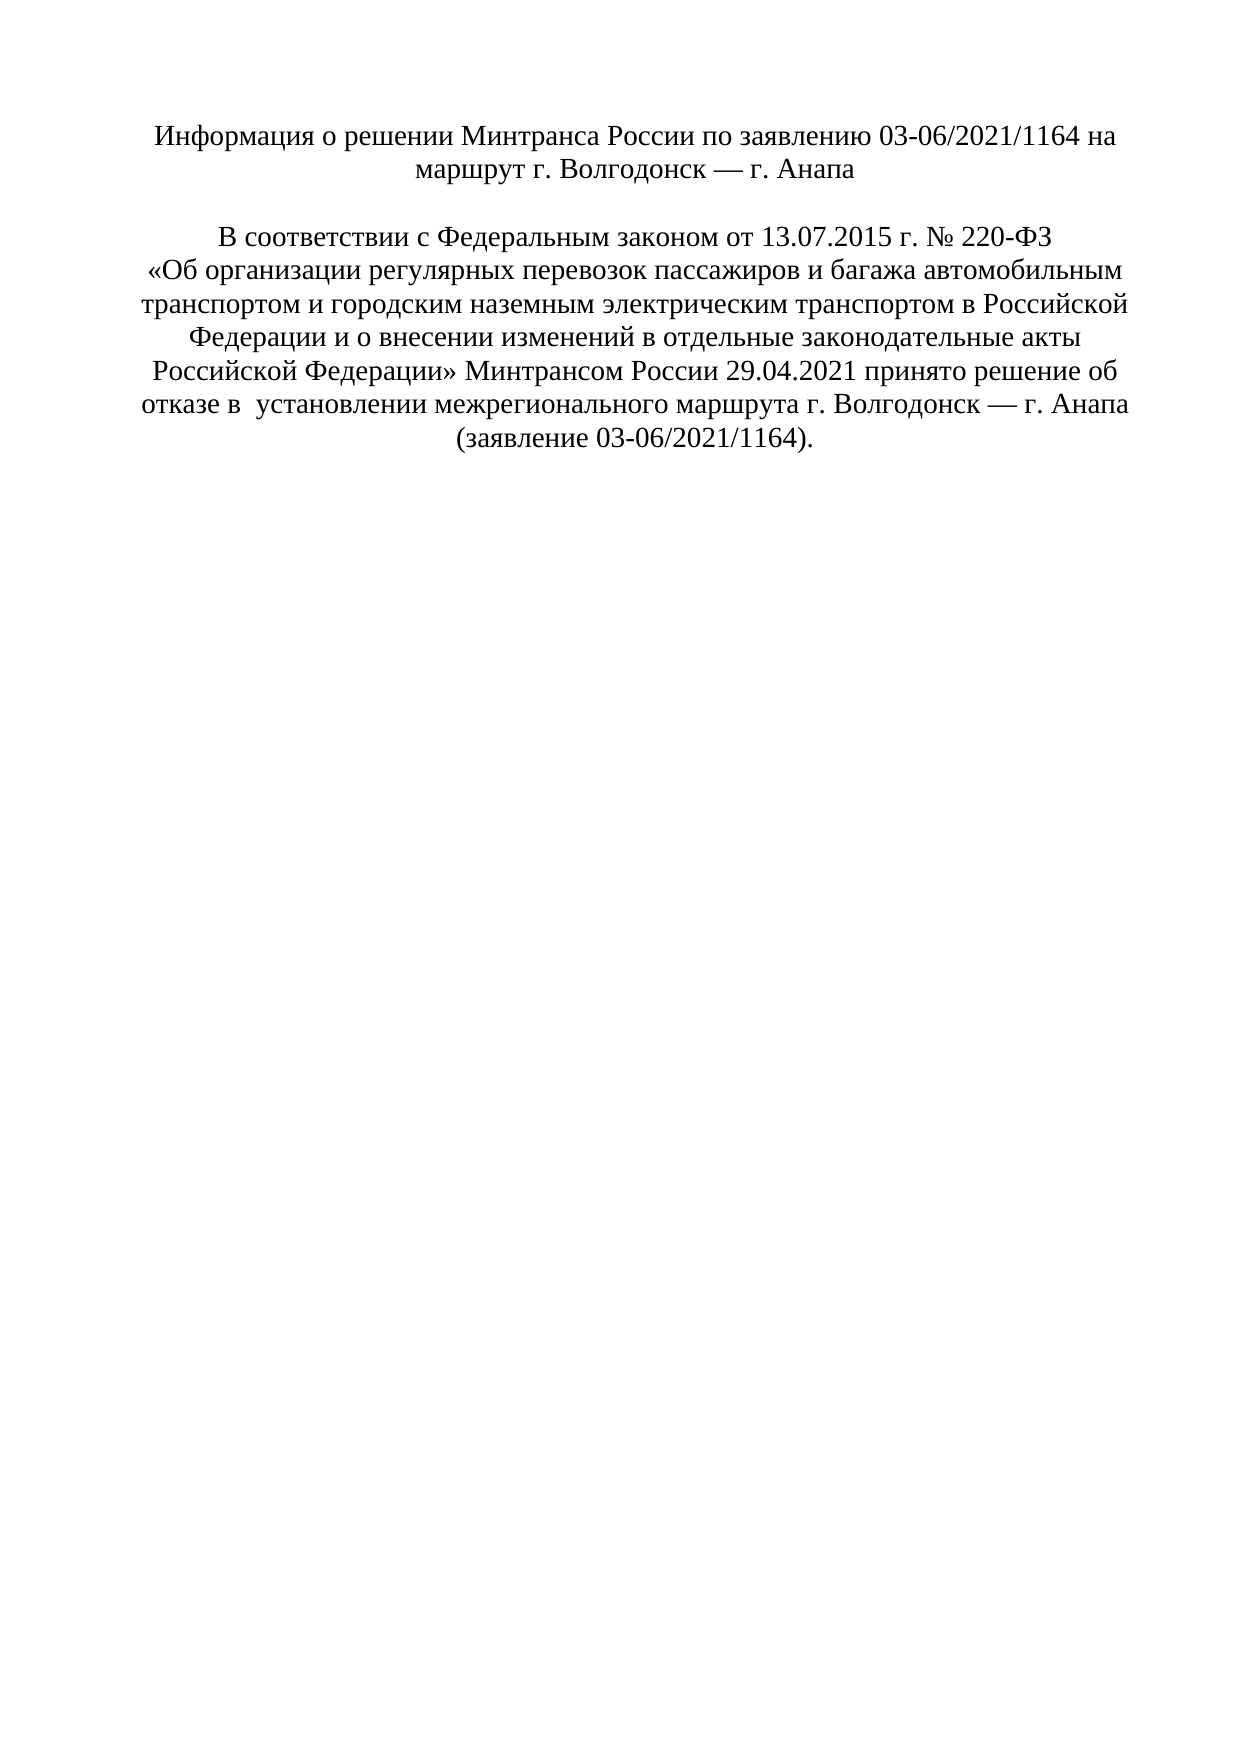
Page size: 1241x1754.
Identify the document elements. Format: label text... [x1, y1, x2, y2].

text Информация о решении Минтранса России по заявлению 03-06/2021/1164 на маршрут г. Волгодонск — г. Анапа [118, 118, 1152, 185]
text В соответствии с Федеральным законом от 13.07.2015 г. № 220-ФЗ «Об организации регулярных перевозок пассажиров и багажа автомобильным транспортом и городским наземным электрическим транспортом в Российской Федерации и о внесении изменений в отдельные законодательные акты Российской Федерации» Минтрансом России 29.04.2021 принято решение об отказе в установлении межрегионального маршрута г. Волгодонск — г. Анапа (заявление 03-06/2021/1164). [118, 219, 1152, 453]
